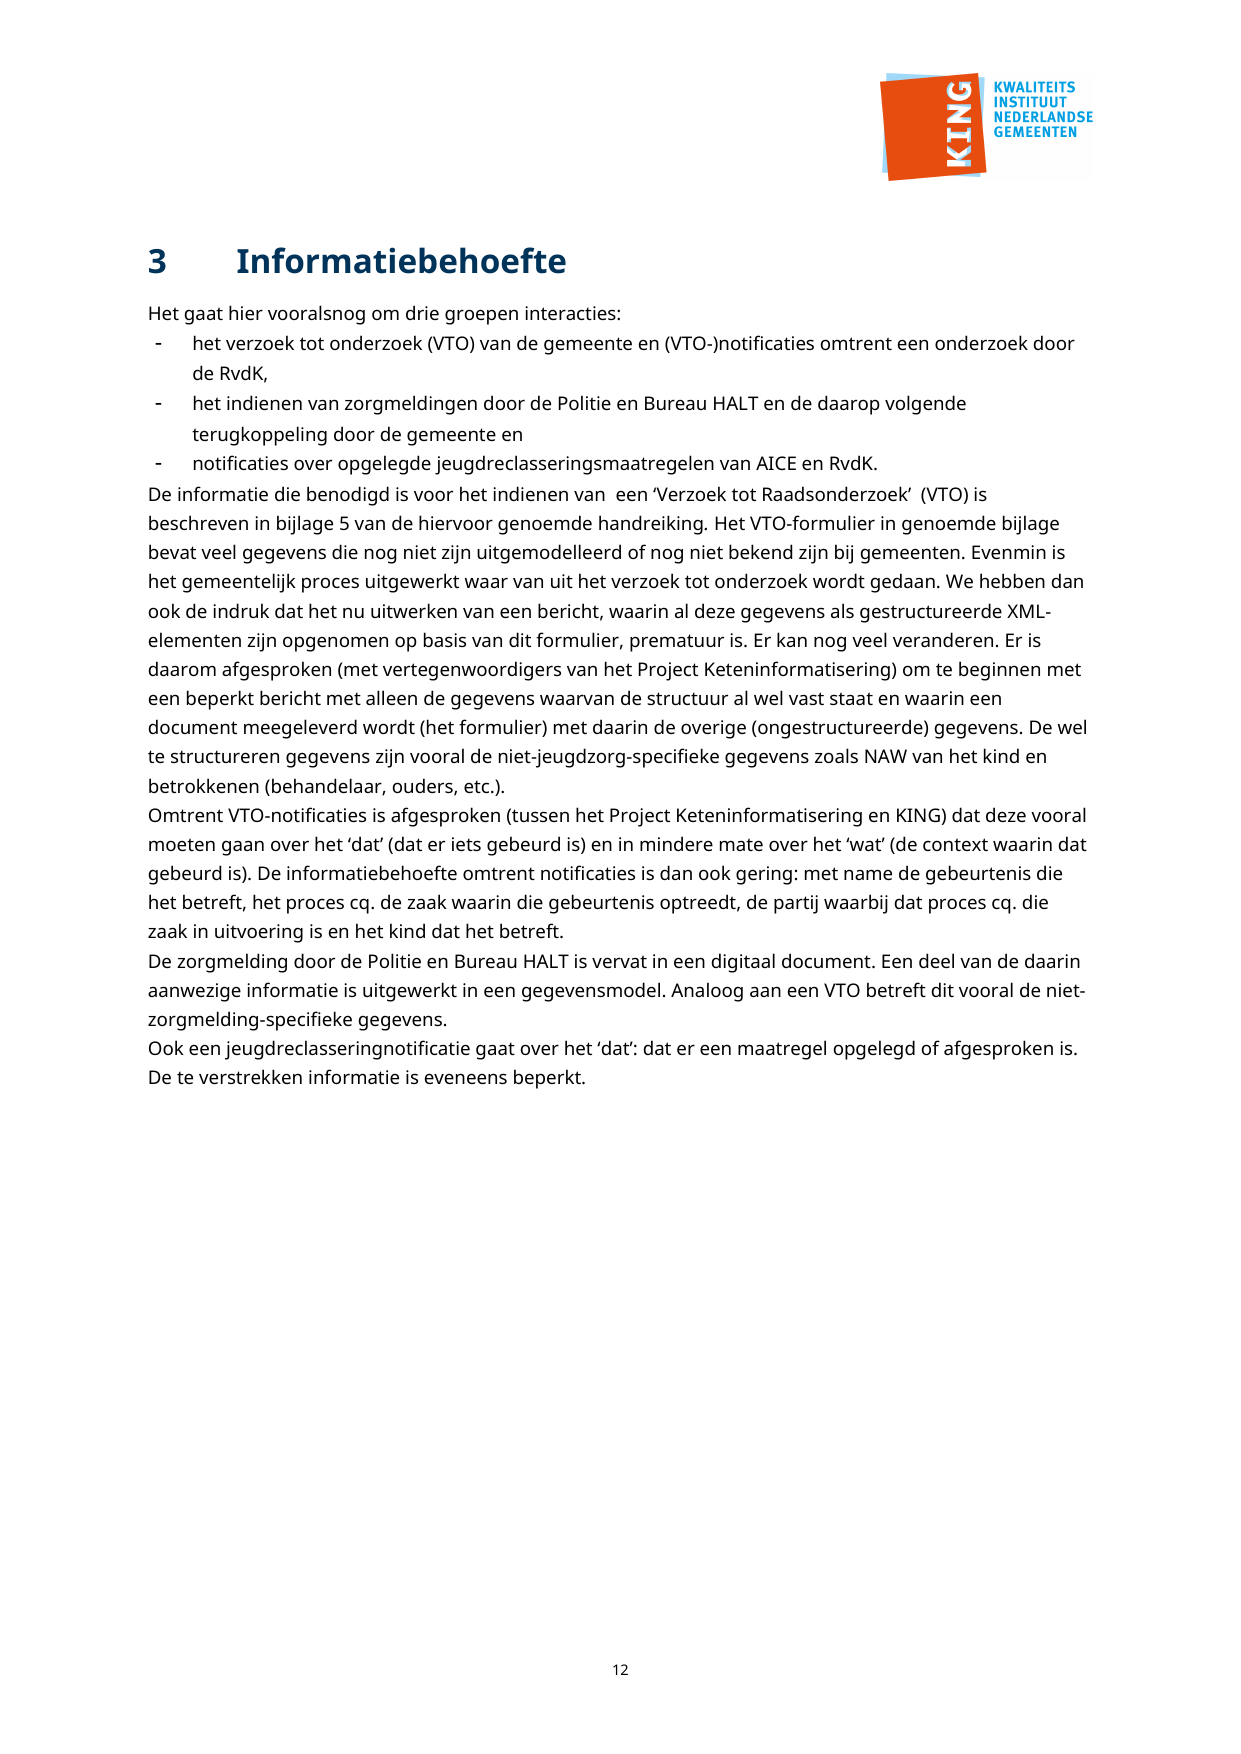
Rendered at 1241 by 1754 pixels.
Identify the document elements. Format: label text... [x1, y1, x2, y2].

list het verzoek tot onderzoek (VTO) van de gemeente en (VTO-)notificaties omtrent een onderzoek door de RvdK, [154, 326, 1092, 386]
text De informatie die benodigd is voor het indienen van een ‘Verzoek tot Raadsonderzoek’ (VTO) is beschreven in bijlage 5 van de hiervoor genoemde handreiking. Het VTO-formulier in genoemde bijlage bevat veel gegevens die nog niet zijn uitgemodelleerd of nog niet bekend zijn bij gemeenten. Evenmin is het gemeentelijk proces uitgewerkt waar van uit het verzoek tot onderzoek wordt gedaan. We hebben dan ook de indruk dat het nu uitwerken van een bericht, waarin al deze gegevens als gestructureerde XML-elementen zijn opgenomen op basis van dit formulier, prematuur is. Er kan nog veel veranderen. Er is daarom afgesproken (met vertegenwoordigers van het Project Keteninformatisering) om te beginnen met een beperkt bericht met alleen de gegevens waarvan de structuur al wel vast staat en waarin een document meegeleverd wordt (het formulier) met daarin de overige (ongestructureerde) gegevens. De wel te structureren gegevens zijn vooral de niet-jeugdzorg-specifieke gegevens zoals NAW van het kind en betrokkenen (behandelaar, ouders, etc.). [148, 478, 1092, 798]
text Ook een jeugdreclasseringnotificatie gaat over het ‘dat’: dat er een maatregel opgelegd of afgesproken is. De te verstrekken informatie is eveneens beperkt. [148, 1032, 1092, 1090]
subtitle Informatiebehoefte [148, 232, 1092, 284]
list notificaties over opgelegde jeugdreclasseringsmaatregelen van AICE en RvdK. [154, 446, 1092, 478]
text De zorgmelding door de Politie en Bureau HALT is vervat in een digitaal document. Een deel van de daarin aanwezige informatie is uitgewerkt in een gegevensmodel. Analoog aan een VTO betreft dit vooral de niet-zorgmelding-specifieke gegevens. [148, 944, 1092, 1032]
picture [880, 73, 1093, 181]
text Het gaat hier vooralsnog om drie groepen interacties: [148, 296, 1092, 326]
text Omtrent VTO-notificaties is afgesproken (tussen het Project Keteninformatisering en KING) dat deze vooral moeten gaan over het ‘dat’ (dat er iets gebeurd is) en in mindere mate over het ‘wat’ (de context waarin dat gebeurd is). De informatiebehoefte omtrent notificaties is dan ook gering: met name de gebeurtenis die het betreft, het proces cq. de zaak waarin die gebeurtenis optreedt, de partij waarbij dat proces cq. die zaak in uitvoering is en het kind dat het betreft. [148, 798, 1092, 944]
list het indienen van zorgmeldingen door de Politie en Bureau HALT en de daarop volgende terugkoppeling door de gemeente en [154, 386, 1092, 446]
